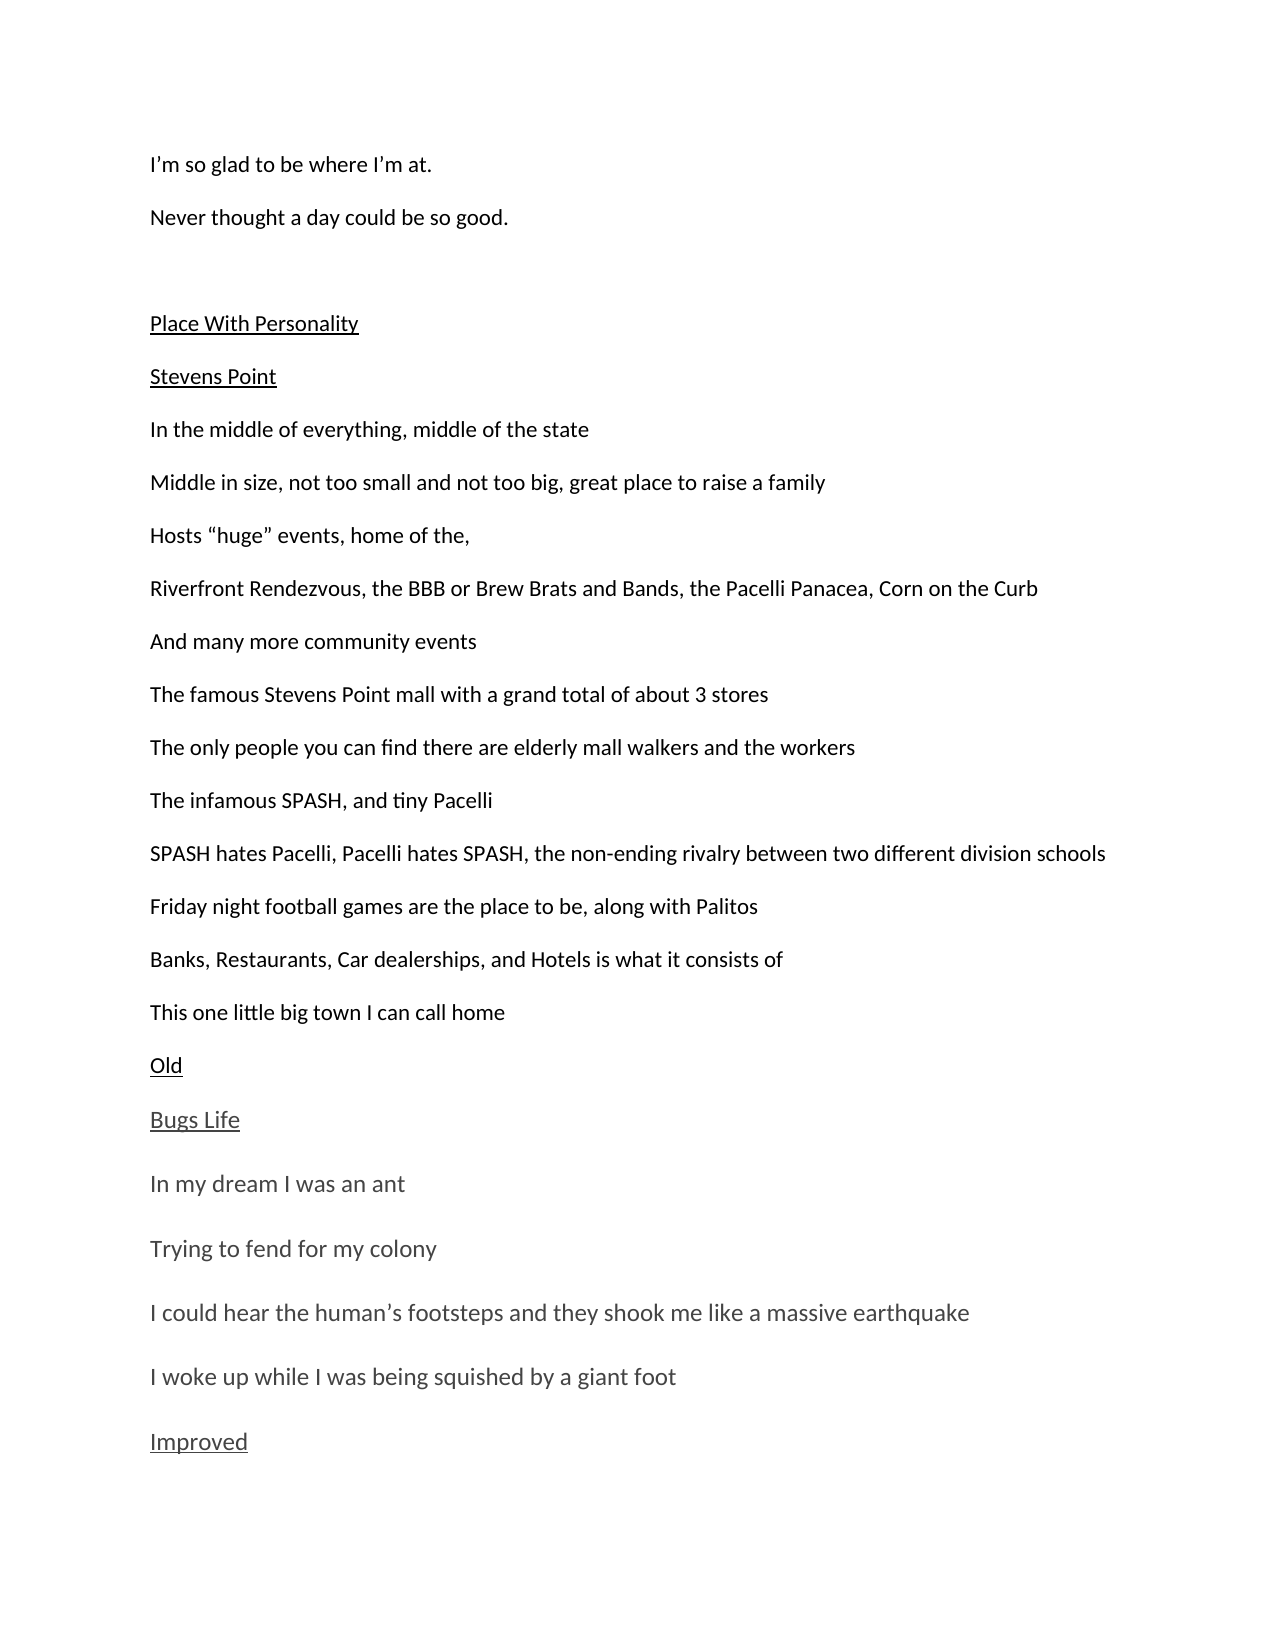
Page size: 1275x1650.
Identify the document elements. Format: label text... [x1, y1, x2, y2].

text In the middle of everything, middle of the state [150, 415, 1125, 443]
text Bugs Life [150, 1104, 1125, 1135]
text I could hear the human’s footsteps and they shook me like a massive earthquake [150, 1297, 1125, 1328]
text Friday night football games are the place to be, along with Palitos [150, 892, 1125, 920]
text And many more community events [150, 627, 1125, 655]
text The infamous SPASH, and tiny Pacelli [150, 786, 1125, 814]
text Improved [150, 1426, 1125, 1456]
text Place With Personality [150, 309, 1125, 337]
text Hosts “huge” events, home of the, [150, 521, 1125, 549]
text I woke up while I was being squished by a giant foot [150, 1361, 1125, 1392]
text I’m so glad to be where I’m at. [150, 150, 1125, 178]
text Riverfront Rendezvous, the BBB or Brew Brats and Bands, the Pacelli Panacea, Corn on the Curb [150, 574, 1125, 602]
text In my dream I was an ant [150, 1169, 1125, 1199]
text SPASH hates Pacelli, Pacelli hates SPASH, the non-ending rivalry between two different division schools [150, 839, 1125, 867]
text Trying to fend for my colony [150, 1233, 1125, 1263]
text Middle in size, not too small and not too big, great place to raise a family [150, 468, 1125, 496]
text Never thought a day could be so good. [150, 203, 1125, 231]
text Stevens Point [150, 362, 1125, 390]
text This one little big town I can call home [150, 998, 1125, 1026]
text The famous Stevens Point mall with a grand total of about 3 stores [150, 680, 1125, 708]
text Banks, Restaurants, Car dealerships, and Hotels is what it consists of [150, 945, 1125, 973]
text The only people you can find there are elderly mall walkers and the workers [150, 733, 1125, 761]
text Old [150, 1051, 1125, 1079]
